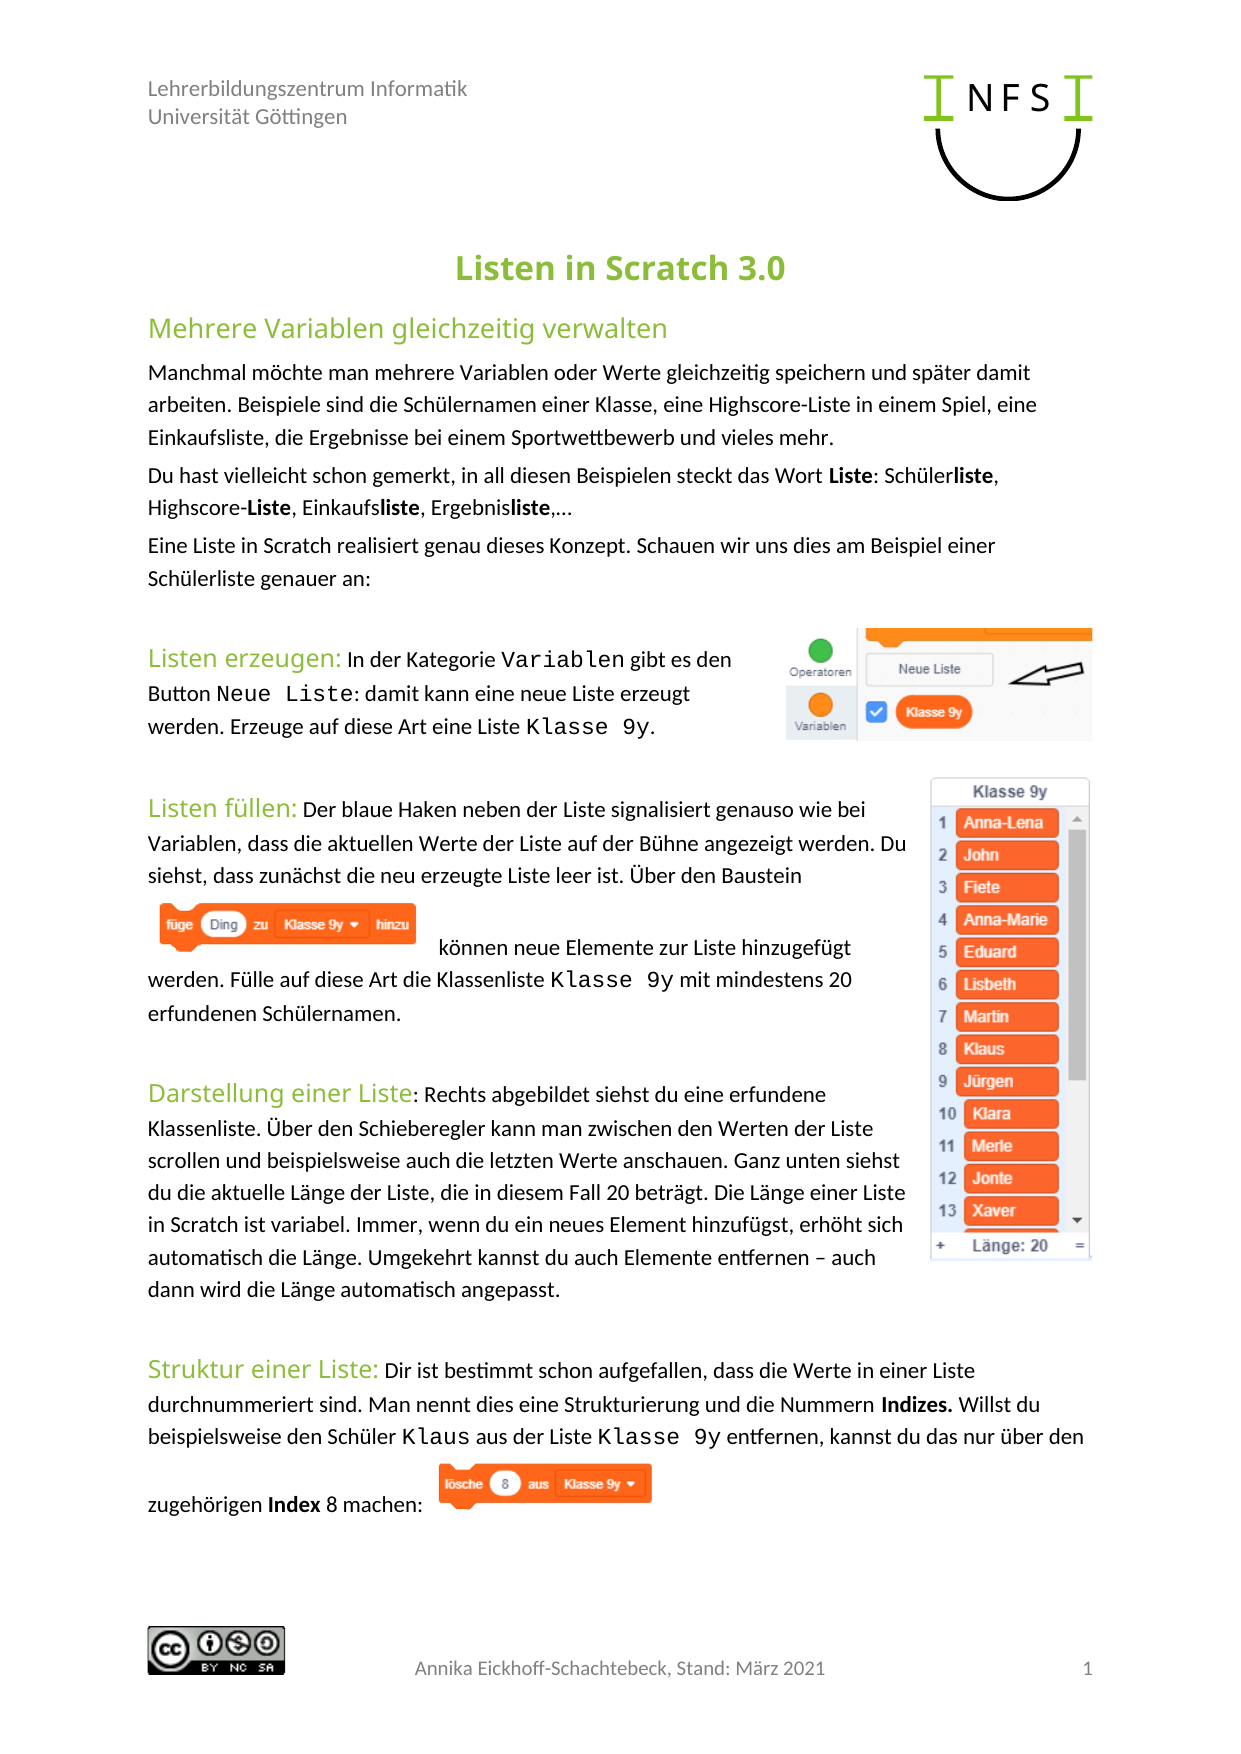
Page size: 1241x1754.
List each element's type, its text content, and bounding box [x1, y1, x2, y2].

text Du hast vielleicht schon gemerkt, in all diesen Beispielen steckt das Wort Liste: Schülerliste, Highscore-Liste, Einkaufsliste, Ergebnisliste,… [148, 461, 1093, 521]
text Darstellung einer Liste: Rechts abgebildet siehst du eine erfundene Klassenliste. Über den Schieberegler kann man zwischen den Werten der Liste scrollen und beispielsweise auch die letzten Werte anschauen. Ganz unten siehst du die aktuelle Länge der Liste, die in diesem Fall 20 beträgt. Die Länge einer Liste in Scratch ist variabel. Immer, wenn du ein neues Element hinzufügst, erhöht sich automatisch die Länge. Umgekehrt kannst du auch Elemente entfernen – auch dann wird die Länge automatisch angepasst. [148, 1076, 1093, 1303]
picture [929, 776, 1093, 1261]
text Manchmal möchte man mehrere Variablen oder Werte gleichzeitig speichern und später damit arbeiten. Beispiele sind die Schülernamen einer Klasse, eine Highscore-Liste in einem Spiel, eine Einkaufsliste, die Ergebnisse bei einem Sportwettbewerb und vieles mehr. [148, 358, 1093, 451]
picture [428, 1455, 670, 1513]
text Listen füllen: Der blaue Haken neben der Liste signalisiert genauso wie bei Variablen, dass die aktuellen Werte der Liste auf der Bühne angezeigt werden. Du siehst, dass zunächst die neu erzeugte Liste leer ist. Über den Baustein können neue Elemente zur Liste hinzugefügt werden. Fülle auf diese Art die Klassenliste Klasse 9y mit mindestens 20 erfundenen Schülernamen. [148, 791, 929, 1027]
subtitle Listen in Scratch 3.0 [148, 245, 1093, 290]
picture [147, 1626, 286, 1675]
subtitle Mehrere Variablen gleichzeitig verwalten [148, 309, 1093, 346]
text Eine Liste in Scratch realisiert genau dieses Konzept. Schauen wir uns dies am Beispiel einer Schülerliste genauer an: [148, 532, 1093, 592]
text Listen erzeugen: In der Kategorie Variablen gibt es den Button Neue Liste: damit kann eine neue Liste erzeugt werden. Erzeuge auf diese Art eine Liste Klasse 9y. [148, 641, 786, 741]
picture [786, 628, 1093, 741]
picture [147, 893, 434, 956]
text Struktur einer Liste: Dir ist bestimmt schon aufgefallen, dass die Werte in einer Liste durchnummeriert sind. Man nennt dies eine Strukturierung und die Nummern Indizes. Willst du beispielsweise den Schüler Klaus aus der Liste Klasse 9y entfernen, kannst du das nur über den zugehörigen Index 8 machen: [148, 1352, 1093, 1519]
